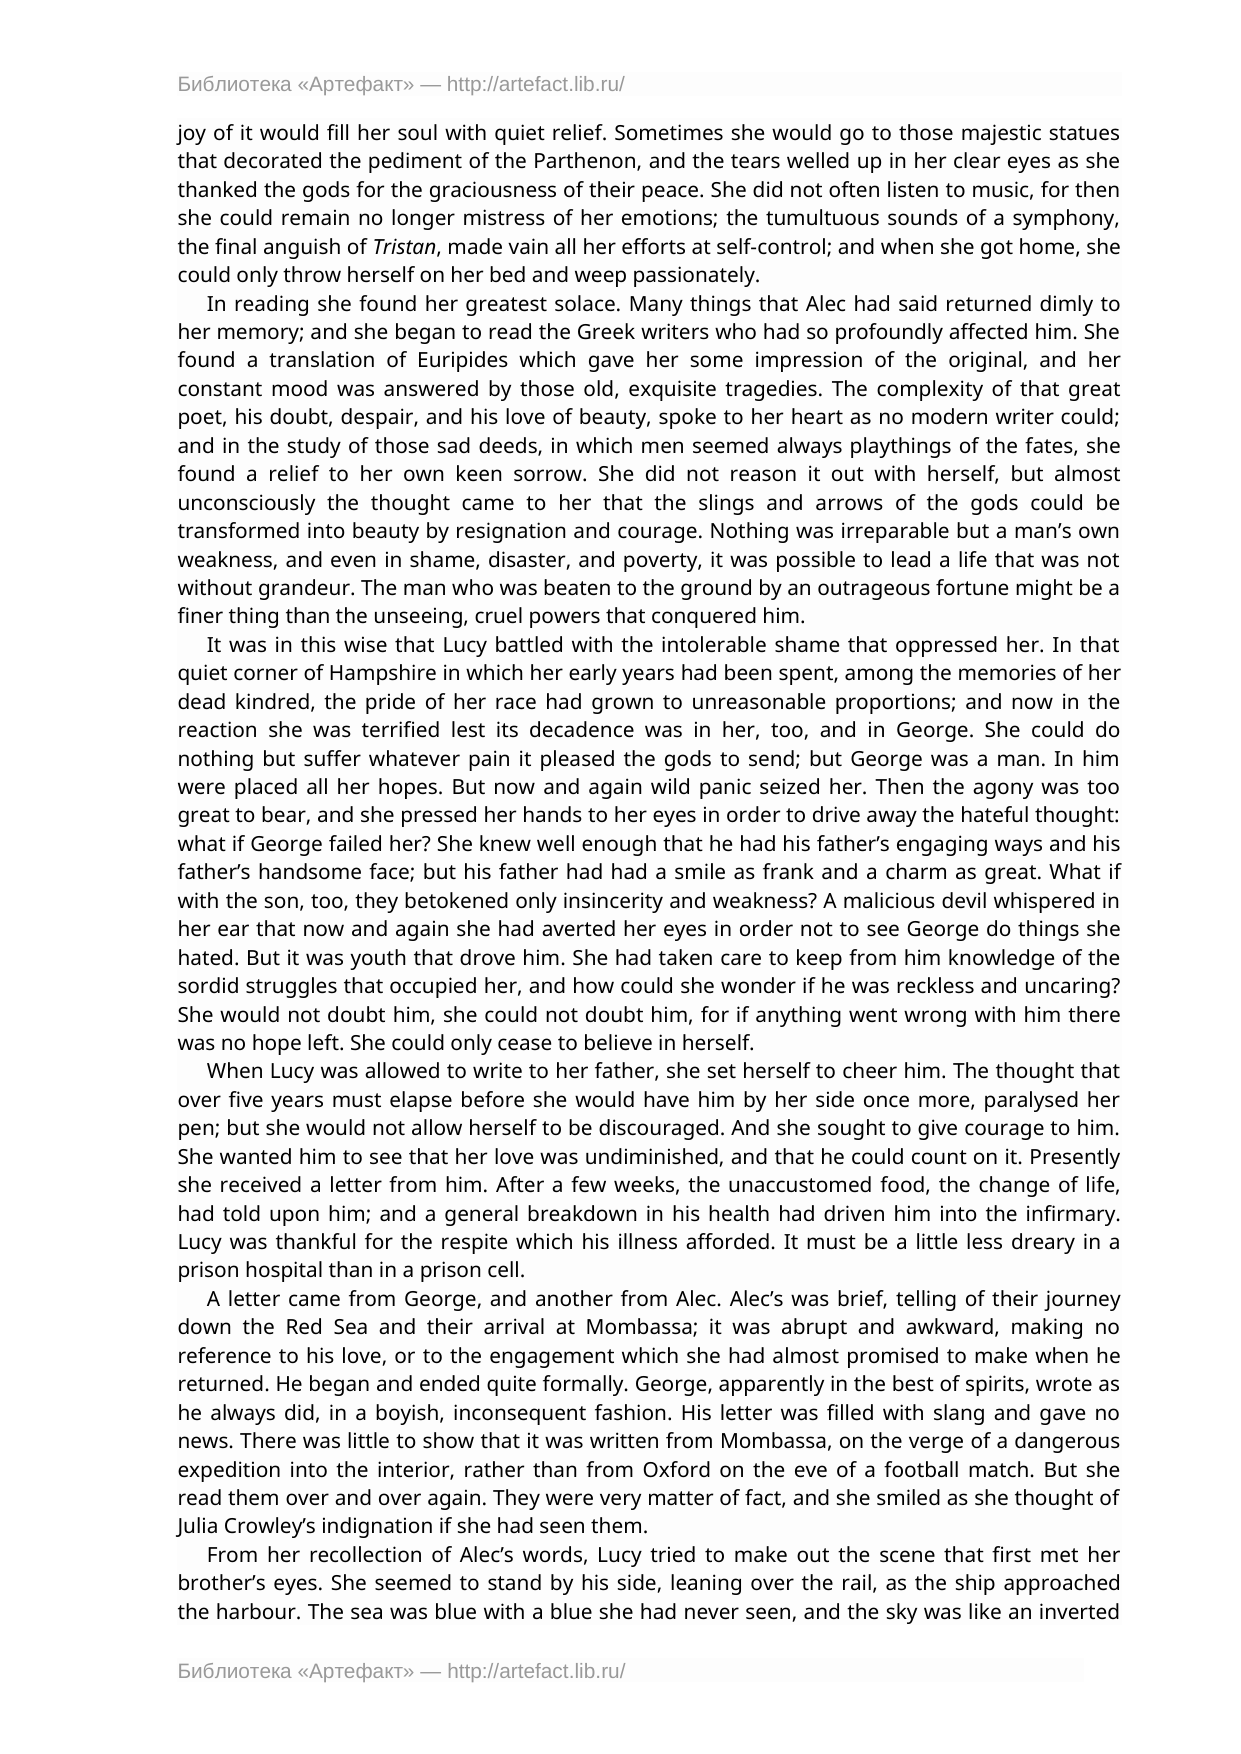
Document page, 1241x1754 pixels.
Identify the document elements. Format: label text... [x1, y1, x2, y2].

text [177, 118, 1122, 289]
text When Lucy was allowed to write to her father, she set herself to cheer him. The thought that over five years must elapse before she would have him by her side once more, paralysed her pen; but she would not allow herself to be discouraged. And she sought to give courage to him. She wanted him to see that her love was undiminished, and that he could count on it. Presently she received a letter from him. After a few weeks, the unaccustomed food, the change of life, had told upon him; and a general breakdown in his health had driven him into the infirmary. Lucy was thankful for the respite which his illness afforded. It must be a little less dreary in a prison hospital than in a prison cell. [177, 1057, 1122, 1284]
text It was in this wise that Lucy battled with the intolerable shame that oppressed her. In that quiet corner of Hampshire in which her early years had been spent, among the memories of her dead kindred, the pride of her race had grown to unreasonable proportions; and now in the reaction she was terrified lest its decadence was in her, too, and in George. She could do nothing but suffer whatever pain it pleased the gods to send; but George was a man. In him were placed all her hopes. But now and again wild panic seized her. Then the agony was too great to bear, and she pressed her hands to her eyes in order to drive away the hateful thought: what if George failed her? She knew well enough that he had his father’s engaging ways and his father’s handsome face; but his father had had a smile as frank and a charm as great. What if with the son, too, they betokened only insincerity and weakness? A malicious devil whispered in her ear that now and again she had averted her eyes in order not to see George do things she hated. But it was youth that drove him. She had taken care to keep from him knowledge of the sordid struggles that occupied her, and how could she wonder if he was reckless and uncaring? She would not doubt him, she could not doubt him, for if anything went wrong with him there was no hope left. She could only cease to believe in herself. [177, 630, 1122, 1057]
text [177, 1540, 1122, 1625]
text A letter came from George, and another from Alec. Alec’s was brief, telling of their journey down the Red Sea and their arrival at Mombassa; it was abrupt and awkward, making no reference to his love, or to the engagement which she had almost promised to make when he returned. He began and ended quite formally. George, apparently in the best of spirits, wrote as he always did, in a boyish, inconsequent fashion. His letter was filled with slang and gave no news. There was little to show that it was written from Mombassa, on the verge of a dangerous expedition into the interior, rather than from Oxford on the eve of a football match. But she read them over and over again. They were very matter of fact, and she smiled as she thought of Julia Crowley’s indignation if she had seen them. [177, 1284, 1122, 1540]
text In reading she found her greatest solace. Many things that Alec had said returned dimly to her memory; and she began to read the Greek writers who had so profoundly affected him. She found a translation of Euripides which gave her some impression of the original, and her constant mood was answered by those old, exquisite tragedies. The complexity of that great poet, his doubt, despair, and his love of beauty, spoke to her heart as no modern writer could; and in the study of those sad deeds, in which men seemed always playthings of the fates, she found a relief to her own keen sorrow. She did not reason it out with herself, but almost unconsciously the thought came to her that the slings and arrows of the gods could be transformed into beauty by resignation and courage. Nothing was irreparable but a man’s own weakness, and even in shame, disaster, and poverty, it was possible to lead a life that was not without grandeur. The man who was beaten to the ground by an outrageous fortune might be a finer thing than the unseeing, cruel powers that conquered him. [177, 289, 1122, 630]
